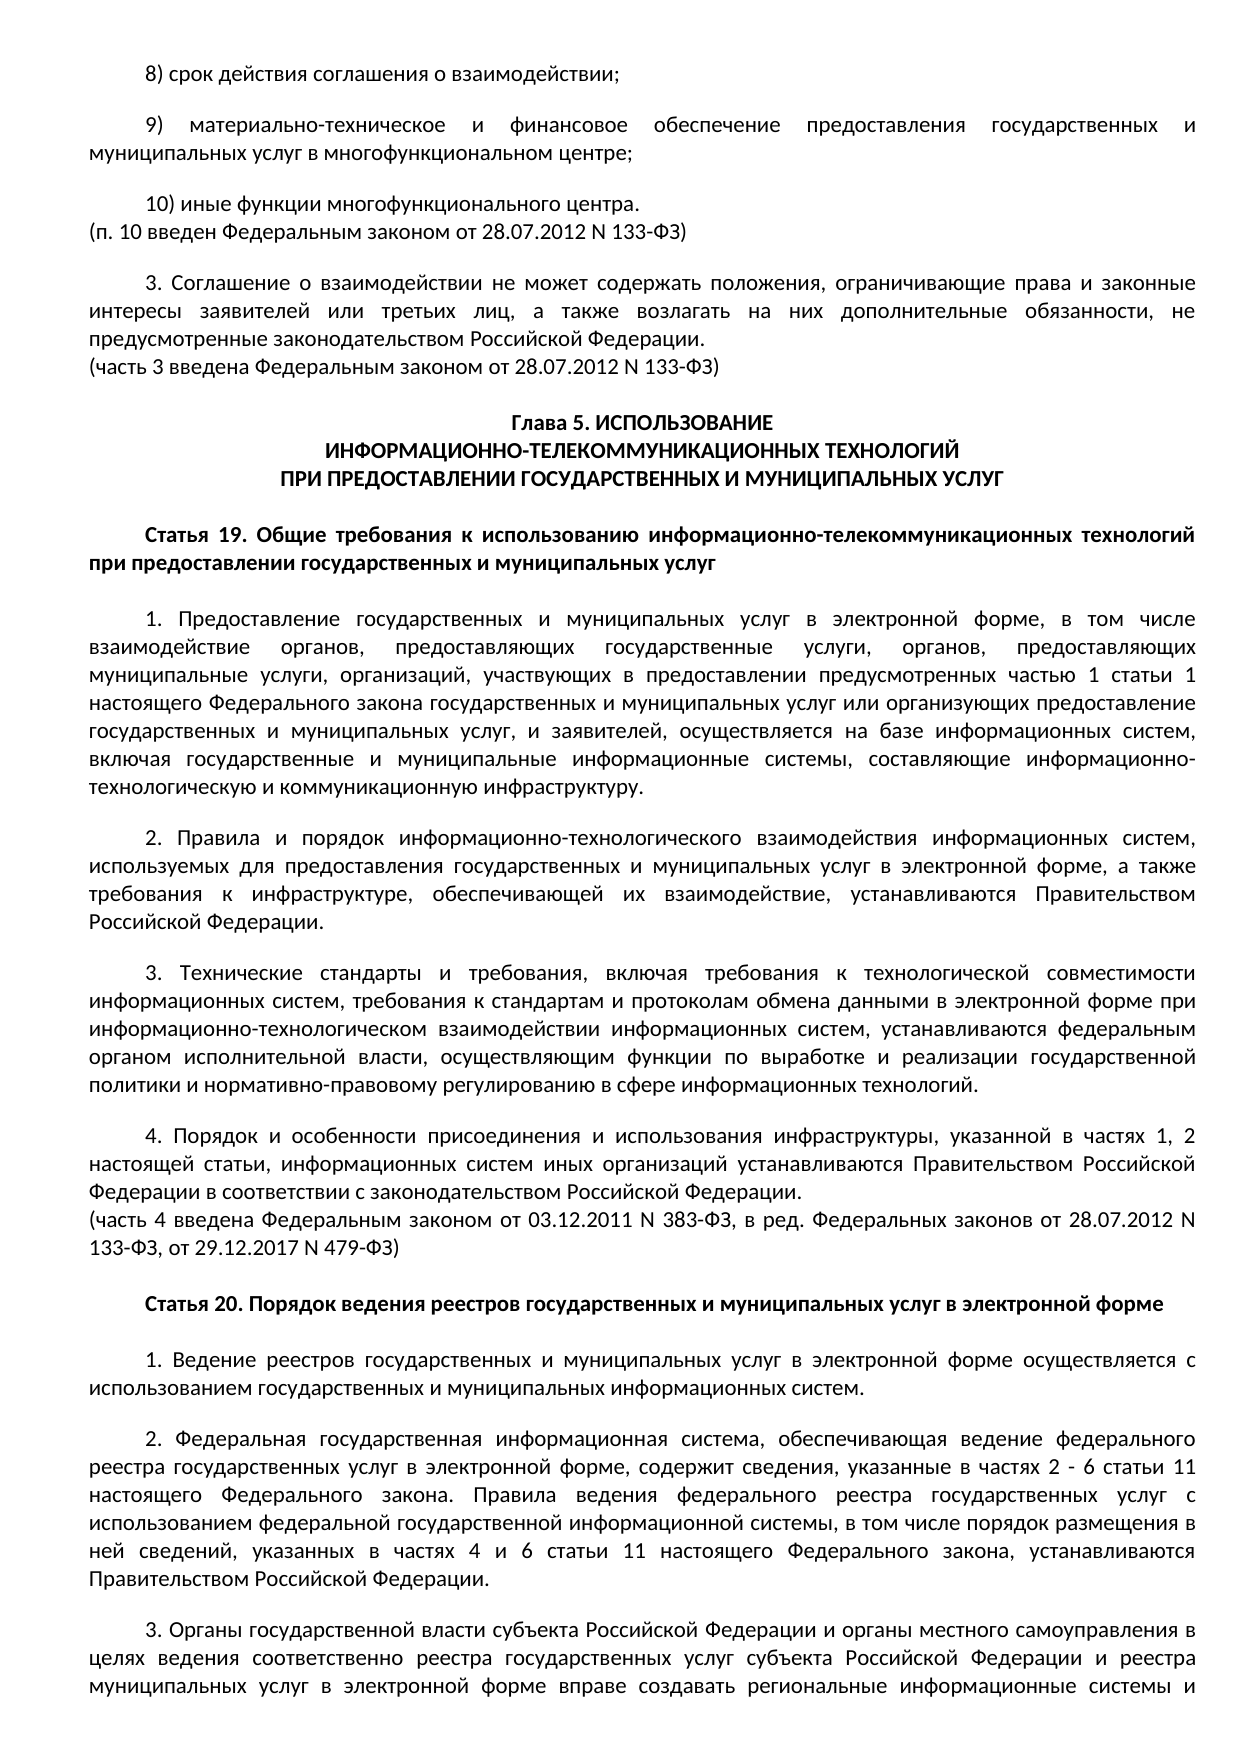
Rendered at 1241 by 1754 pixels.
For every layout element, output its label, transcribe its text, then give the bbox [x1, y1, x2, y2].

text 10) иные функции многофункционального центра. [89, 189, 1196, 217]
title Глава 5. ИСПОЛЬЗОВАНИЕ [89, 408, 1196, 436]
text 2. Правила и порядок информационно-технологического взаимодействия информационных систем, используемых для предоставления государственных и муниципальных услуг в электронной форме, а также требования к инфраструктуре, обеспечивающей их взаимодействие, устанавливаются Правительством Российской Федерации. [89, 823, 1196, 935]
text 1. Предоставление государственных и муниципальных услуг в электронной форме, в том числе взаимодействие органов, предоставляющих государственные услуги, органов, предоставляющих муниципальные услуги, организаций, участвующих в предоставлении предусмотренных частью 1 статьи 1 настоящего Федерального закона государственных и муниципальных услуг или организующих предоставление государственных и муниципальных услуг, и заявителей, осуществляется на базе информационных систем, включая государственные и муниципальные информационные системы, составляющие информационно-технологическую и коммуникационную инфраструктуру. [89, 604, 1196, 800]
text 8) срок действия соглашения о взаимодействии; [89, 59, 1196, 87]
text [89, 1616, 1196, 1699]
text 3. Технические стандарты и требования, включая требования к технологической совместимости информационных систем, требования к стандартам и протоколам обмена данными в электронной форме при информационно-технологическом взаимодействии информационных систем, устанавливаются федеральным органом исполнительной власти, осуществляющим функции по выработке и реализации государственной политики и нормативно-правовому регулированию в сфере информационных технологий. [89, 958, 1196, 1098]
title ПРИ ПРЕДОСТАВЛЕНИИ ГОСУДАРСТВЕННЫХ И МУНИЦИПАЛЬНЫХ УСЛУГ [89, 464, 1196, 492]
title Статья 19. Общие требования к использованию информационно-телекоммуникационных технологий при предоставлении государственных и муниципальных услуг [89, 520, 1196, 576]
text (часть 3 введена Федеральным законом от 28.07.2012 N 133-ФЗ) [89, 352, 1196, 380]
text 3. Соглашение о взаимодействии не может содержать положения, ограничивающие права и законные интересы заявителей или третьих лиц, а также возлагать на них дополнительные обязанности, не предусмотренные законодательством Российской Федерации. [89, 268, 1196, 352]
text 9) материально-техническое и финансовое обеспечение предоставления государственных и муниципальных услуг в многофункциональном центре; [89, 110, 1196, 166]
text 1. Ведение реестров государственных и муниципальных услуг в электронной форме осуществляется с использованием государственных и муниципальных информационных систем. [89, 1346, 1196, 1402]
title ИНФОРМАЦИОННО-ТЕЛЕКОММУНИКАЦИОННЫХ ТЕХНОЛОГИЙ [89, 436, 1196, 464]
text (часть 4 введена Федеральным законом от 03.12.2011 N 383-ФЗ, в ред. Федеральных законов от 28.07.2012 N 133-ФЗ, от 29.12.2017 N 479-ФЗ) [89, 1205, 1196, 1261]
text 4. Порядок и особенности присоединения и использования инфраструктуры, указанной в частях 1, 2 настоящей статьи, информационных систем иных организаций устанавливаются Правительством Российской Федерации в соответствии с законодательством Российской Федерации. [89, 1121, 1196, 1205]
title Статья 20. Порядок ведения реестров государственных и муниципальных услуг в электронной форме [89, 1289, 1196, 1317]
text 2. Федеральная государственная информационная система, обеспечивающая ведение федерального реестра государственных услуг в электронной форме, содержит сведения, указанные в частях 2 - 6 статьи 11 настоящего Федерального закона. Правила ведения федерального реестра государственных услуг с использованием федеральной государственной информационной системы, в том числе порядок размещения в ней сведений, указанных в частях 4 и 6 статьи 11 настоящего Федерального закона, устанавливаются Правительством Российской Федерации. [89, 1424, 1196, 1593]
text (п. 10 введен Федеральным законом от 28.07.2012 N 133-ФЗ) [89, 217, 1196, 245]
